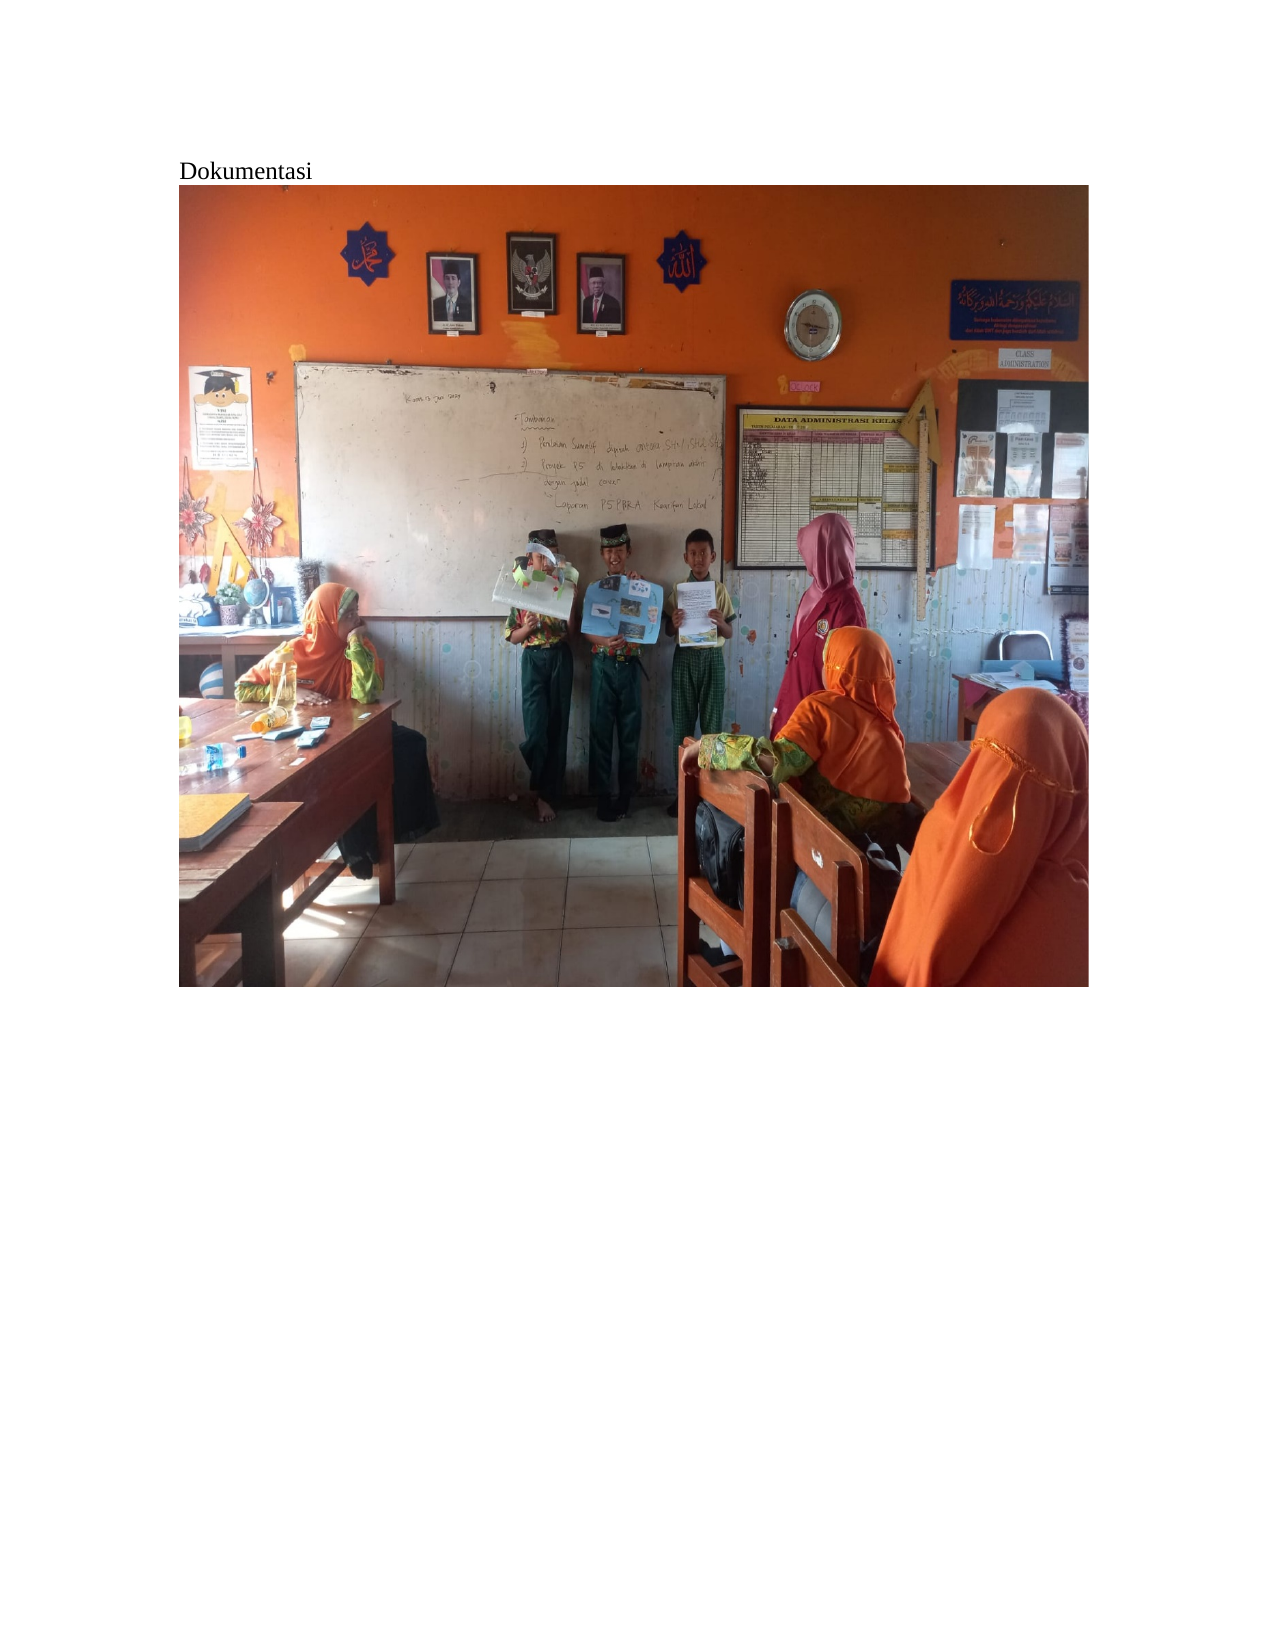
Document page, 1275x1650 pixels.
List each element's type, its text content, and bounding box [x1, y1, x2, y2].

text Dokumentasi [179, 156, 1096, 185]
picture [179, 185, 1089, 987]
